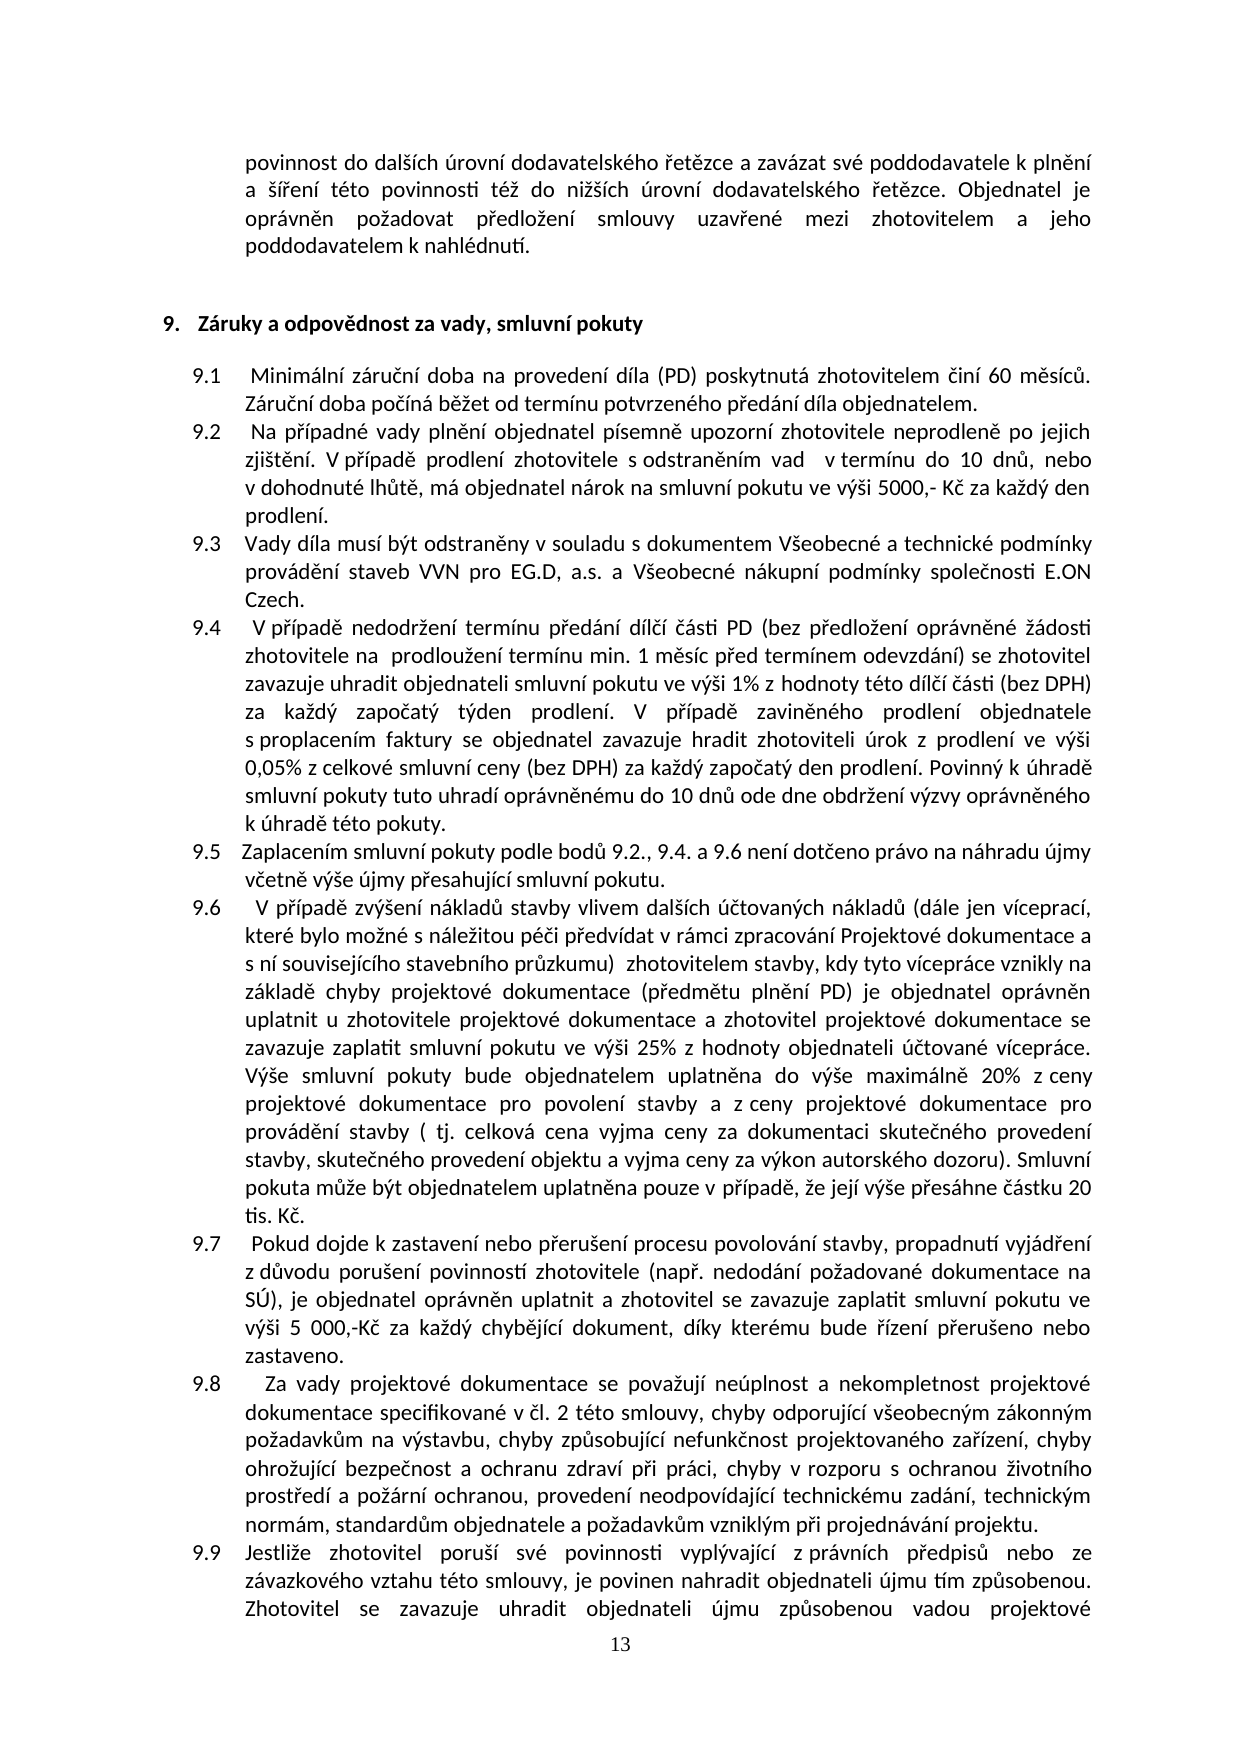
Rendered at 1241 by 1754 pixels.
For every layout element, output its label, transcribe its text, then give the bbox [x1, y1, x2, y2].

subtitle Záruky a odpovědnost za vady, smluvní pokuty [162, 309, 1093, 337]
subtitle V případě nedodržení termínu předání dílčí části PD (bez předložení oprávněné žádosti zhotovitele na prodloužení termínu min. 1 měsíc před termínem odevzdání) se zhotovitel zavazuje uhradit objednateli smluvní pokutu ve výši 1% z hodnoty této dílčí části (bez DPH) za každý započatý týden prodlení. V případě zaviněného prodlení objednatele s proplacením faktury se objednatel zavazuje hradit zhotoviteli úrok z prodlení ve výši 0,05% z celkové smluvní ceny (bez DPH) za každý započatý den prodlení. Povinný k úhradě smluvní pokuty tuto uhradí oprávněnému do 10 dnů ode dne obdržení výzvy oprávněného k úhradě této pokuty. [192, 613, 1093, 837]
subtitle Na případné vady plnění objednatel písemně upozorní zhotovitele neprodleně po jejich zjištění. V případě prodlení zhotovitele s odstraněním vad v termínu do 10 dnů, nebo v dohodnuté lhůtě, má objednatel nárok na smluvní pokutu ve výši 5000,- Kč za každý den prodlení. [192, 417, 1093, 529]
subtitle Minimální záruční doba na provedení díla (PD) poskytnutá zhotovitelem činí 60 měsíců. Záruční doba počíná běžet od termínu potvrzeného předání díla objednatelem. [192, 361, 1093, 417]
subtitle Pokud dojde k zastavení nebo přerušení procesu povolování stavby, propadnutí vyjádření z důvodu porušení povinností zhotovitele (např. nedodání požadované dokumentace na SÚ), je objednatel oprávněn uplatnit a zhotovitel se zavazuje zaplatit smluvní pokutu ve výši 5 000,-Kč za každý chybějící dokument, díky kterému bude řízení přerušeno nebo zastaveno. [192, 1229, 1093, 1369]
subtitle V případě zvýšení nákladů stavby vlivem dalších účtovaných nákladů (dále jen víceprací, které bylo možné s náležitou péči předvídat v rámci zpracování Projektové dokumentace a s ní souvisejícího stavebního průzkumu) zhotovitelem stavby, kdy tyto vícepráce vznikly na základě chyby projektové dokumentace (předmětu plnění PD) je objednatel oprávněn uplatnit u zhotovitele projektové dokumentace a zhotovitel projektové dokumentace se zavazuje zaplatit smluvní pokutu ve výši 25% z hodnoty objednateli účtované vícepráce. Výše smluvní pokuty bude objednatelem uplatněna do výše maximálně 20% z ceny projektové dokumentace pro povolení stavby a z ceny projektové dokumentace pro provádění stavby ( tj. celková cena vyjma ceny za dokumentaci skutečného provedení stavby, skutečného provedení objektu a vyjma ceny za výkon autorského dozoru). Smluvní pokuta může být objednatelem uplatněna pouze v případě, že její výše přesáhne částku 20 tis. Kč. [192, 893, 1093, 1229]
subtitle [192, 1538, 1093, 1622]
subtitle Za vady projektové dokumentace se považují neúplnost a nekompletnost projektové dokumentace specifikované v čl. 2 této smlouvy, chyby odporující všeobecným zákonným požadavkům na výstavbu, chyby způsobující nefunkčnost projektovaného zařízení, chyby ohrožující bezpečnost a ochranu zdraví při práci, chyby v rozporu s ochranou životního prostředí a požární ochranou, provedení neodpovídající technickému zadání, technickým normám, standardům objednatele a požadavkům vzniklým při projednávání projektu. [192, 1369, 1093, 1538]
subtitle Vady díla musí být odstraněny v souladu s dokumentem Všeobecné a technické podmínky provádění staveb VVN pro EG.D, a.s. a Všeobecné nákupní podmínky společnosti E.ON Czech. [192, 529, 1093, 613]
subtitle Zaplacením smluvní pokuty podle bodů 9.2., 9.4. a 9.6 není dotčeno právo na náhradu újmy včetně výše újmy přesahující smluvní pokutu. [192, 837, 1093, 893]
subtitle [192, 148, 1093, 260]
